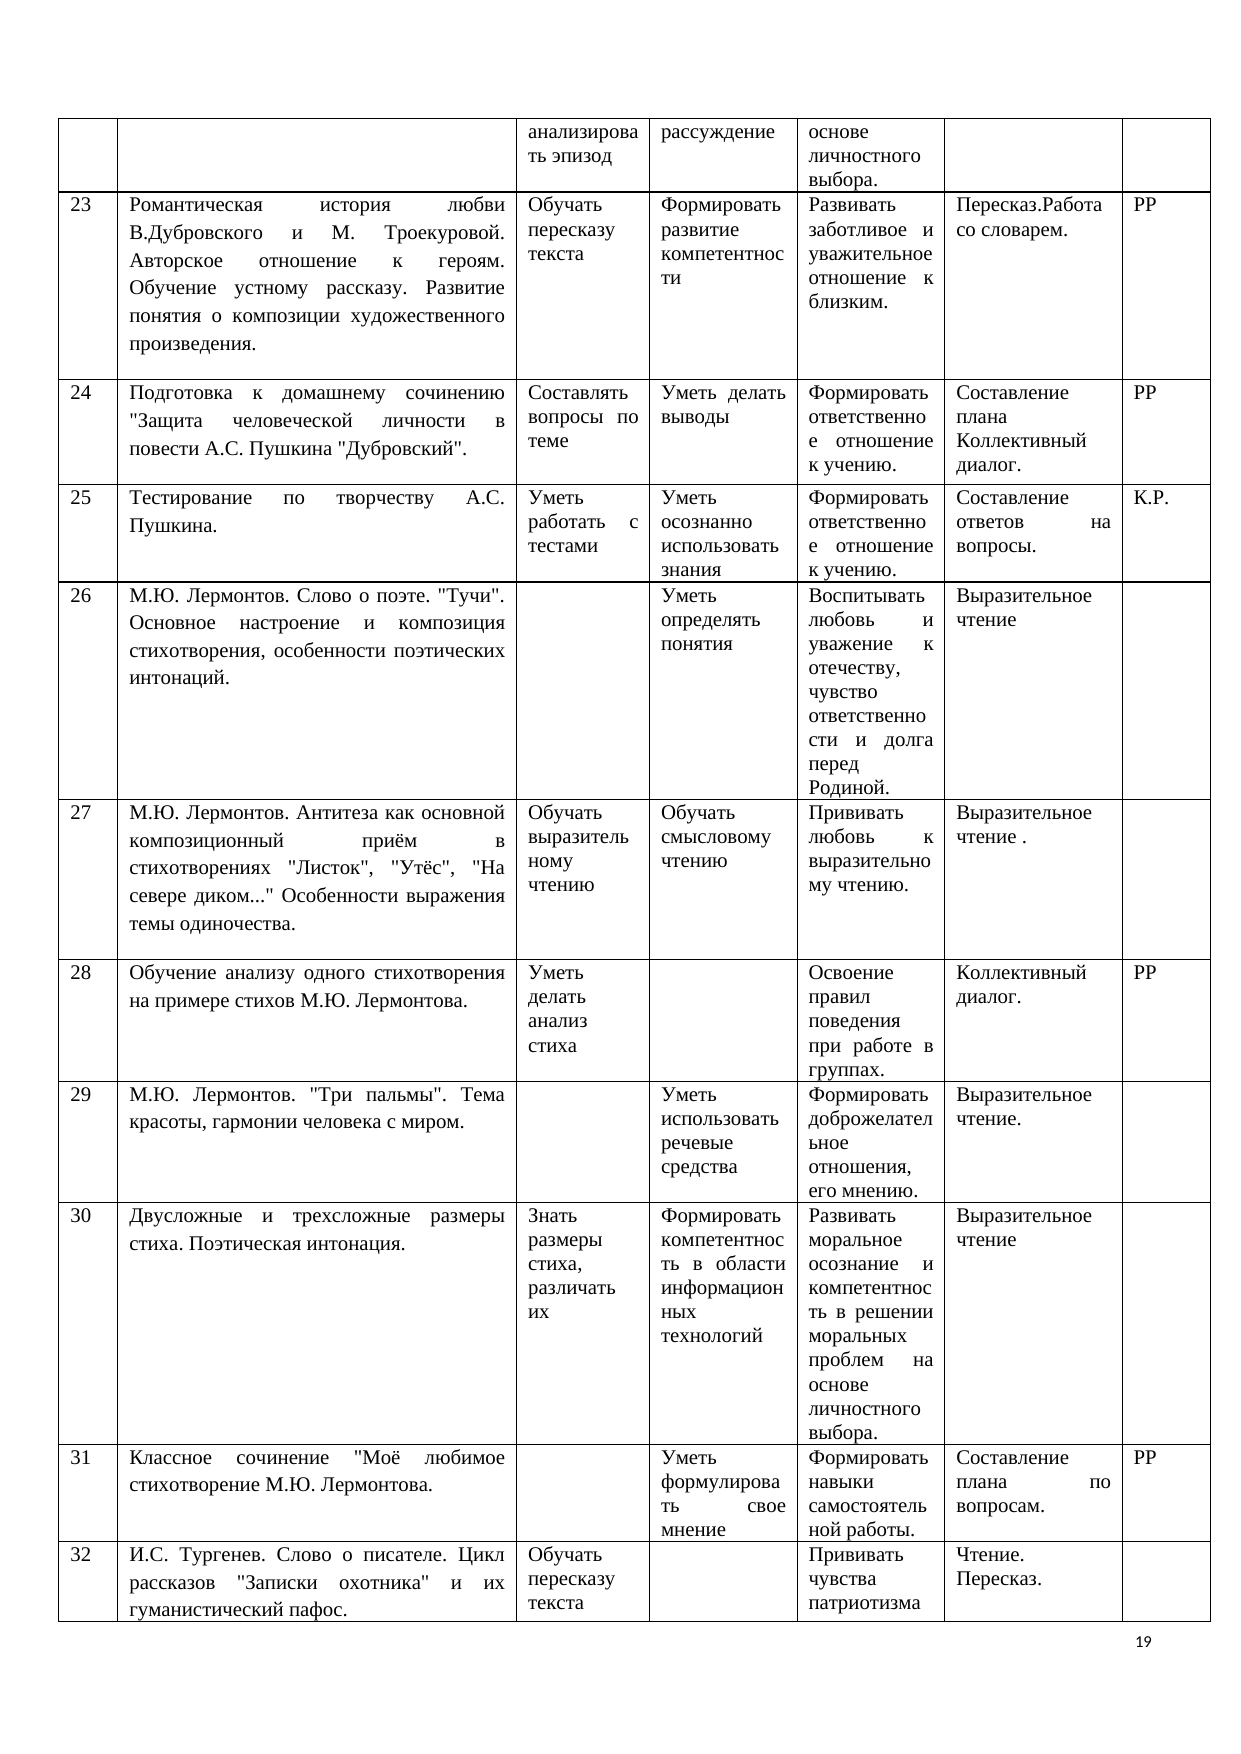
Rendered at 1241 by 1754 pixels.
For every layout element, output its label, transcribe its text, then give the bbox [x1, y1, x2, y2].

table_cell 32 [59, 1542, 117, 1621]
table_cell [945, 119, 1122, 191]
table_cell 27 [59, 800, 117, 959]
table_cell РР [1123, 193, 1210, 379]
table_cell Уметь работать с тестами [517, 485, 649, 581]
table_cell [1123, 1203, 1210, 1444]
table_cell 22 [59, 119, 117, 191]
table_cell Уметь формулировать свое мнение [650, 1445, 797, 1541]
table_cell Формировать ответственное отношение к учению. [798, 380, 944, 484]
table_cell Выразительное чтение . [945, 800, 1122, 959]
table_cell М.Ю. Лермонтов. Слово о поэте. "Тучи". Основное настроение и композиция стихотворения, особенности поэтических интонаций. [118, 583, 516, 799]
table_cell Тестирование по творчеству А.С. Пушкина. [118, 485, 516, 581]
table_cell [1123, 583, 1210, 799]
table_cell Составление плана Коллективный диалог. [945, 380, 1122, 484]
table_cell Пересказ.Работа со словарем. [945, 193, 1122, 379]
table_cell 26 [59, 583, 117, 799]
table_cell 31 [59, 1445, 117, 1541]
table_cell [650, 960, 797, 1081]
table_cell Двусложные и трехсложные размеры стиха. Поэтическая интонация. [118, 1203, 516, 1444]
table_cell Освоение правил поведения при работе в группах. [798, 960, 944, 1081]
table_cell Формировать ответственное отношение к учению. [798, 485, 944, 581]
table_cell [650, 119, 797, 191]
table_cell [118, 1542, 516, 1621]
table_cell Чтение. Пересказ. [945, 1542, 1122, 1621]
table_cell К.Р. [1123, 485, 1210, 581]
table_cell РР [1123, 1445, 1210, 1541]
table_cell РР [1123, 380, 1210, 484]
table_cell Составление ответов на вопросы. [945, 485, 1122, 581]
table_cell 28 [59, 960, 117, 1081]
table_cell 24 [59, 380, 117, 484]
table_cell Формировать компетентность в области информационных технологий [650, 1203, 797, 1444]
table_cell [1123, 1082, 1210, 1202]
table_cell 25 [59, 485, 117, 581]
table_cell Коллективный диалог. [945, 960, 1122, 1081]
table_cell [1123, 119, 1210, 191]
table_cell Составление плана по вопросам. [945, 1445, 1122, 1541]
table_cell Уметь делать анализ стиха [517, 960, 649, 1081]
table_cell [798, 1542, 944, 1621]
table_cell Формировать навыки самостоятельной работы. [798, 1445, 944, 1541]
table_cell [517, 1542, 649, 1621]
table_cell [650, 1542, 797, 1621]
table_cell Формировать развитие компетентности [650, 193, 797, 379]
table_cell [517, 583, 649, 799]
table_cell Уметь делать выводы [650, 380, 797, 484]
table_cell Развивать заботливое и уважительное отношение к близким. [798, 193, 944, 379]
table_cell Выразительное чтение [945, 583, 1122, 799]
table_cell 29 [59, 1082, 117, 1202]
table_cell Выразительное чтение. [945, 1082, 1122, 1202]
table_cell Воспитывать любовь и уважение к отечеству, чувство ответственности и долга перед Родиной. [798, 583, 944, 799]
table_cell 30 [59, 1203, 117, 1444]
table_cell Уметь осознанно использовать знания [650, 485, 797, 581]
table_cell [517, 119, 649, 191]
table_cell Выразительное чтение [945, 1203, 1122, 1444]
table_cell М.Ю. Лермонтов. "Три пальмы". Тема красоты, гармонии человека с миром. [118, 1082, 516, 1202]
table_cell Развивать моральное осознание и компетентность в решении моральных проблем на основе личностного выбора. [798, 1203, 944, 1444]
table_cell Формировать доброжелательное отношения, его мнению. [798, 1082, 944, 1202]
table_cell Уметь определять понятия [650, 583, 797, 799]
table_cell Уметь использовать речевые средства [650, 1082, 797, 1202]
table_cell [517, 1082, 649, 1202]
table_cell Обучать выразительному чтению [517, 800, 649, 959]
table_cell [1123, 800, 1210, 959]
table_cell Обучать смысловому чтению [650, 800, 797, 959]
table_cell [118, 119, 516, 191]
table_cell М.Ю. Лермонтов. Антитеза как основной композиционный приём в стихотворениях "Листок", "Утёс", "На севере диком..." Особенности выражения темы одиночества. [118, 800, 516, 959]
table_cell Прививать любовь к выразительному чтению. [798, 800, 944, 959]
table_cell [517, 1445, 649, 1541]
table_cell Знать размеры стиха, различать их [517, 1203, 649, 1444]
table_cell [798, 119, 944, 191]
table_cell Классное сочинение "Моё любимое стихотворение М.Ю. Лермонтова. [118, 1445, 516, 1541]
table_cell Романтическая история любви В.Дубровского и М. Троекуровой. Авторское отношение к героям. Обучение устному рассказу. Развитие понятия о композиции художественного произведения. [118, 193, 516, 379]
table_cell Составлять вопросы по теме [517, 380, 649, 484]
table_cell РР [1123, 960, 1210, 1081]
table_cell Обучать пересказу текста [517, 193, 649, 379]
table_cell 23 [59, 193, 117, 379]
table_cell Обучение анализу одного стихотворения на примере стихов М.Ю. Лермонтова. [118, 960, 516, 1081]
table_cell [1123, 1542, 1210, 1621]
table_cell Подготовка к домашнему сочинению "Защита человеческой личности в повести А.С. Пушкина "Дубровский". [118, 380, 516, 484]
